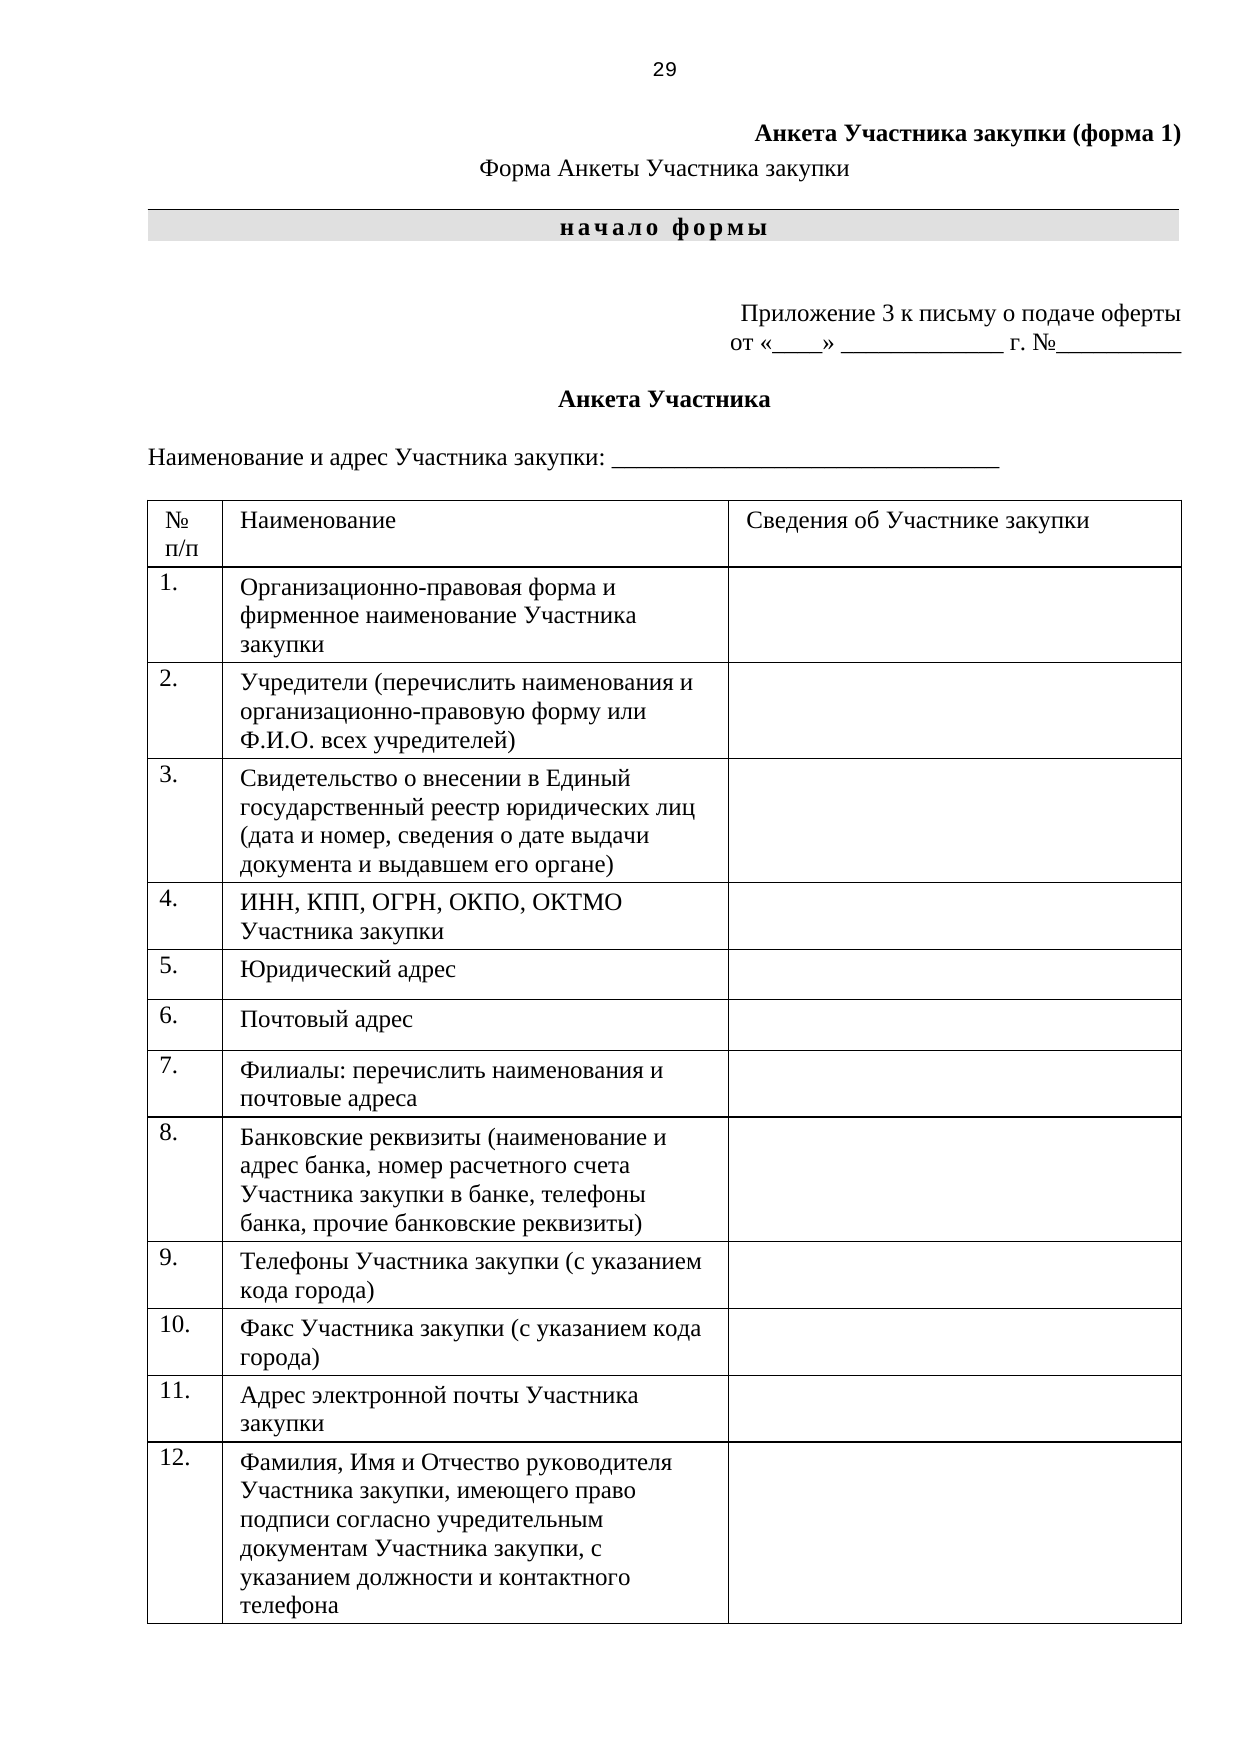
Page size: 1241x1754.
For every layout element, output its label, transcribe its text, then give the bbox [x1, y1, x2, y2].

table_cell [729, 1242, 1181, 1308]
table_cell Учредители (перечислить наименования и организационно-правовую форму или Ф.И.О. всех учредителей) [223, 663, 728, 758]
table_cell [148, 883, 222, 949]
table_cell [729, 759, 1181, 882]
table_cell Факс Участника закупки (с указанием кода города) [223, 1309, 728, 1374]
table_cell [148, 663, 222, 758]
table_cell Фамилия, Имя и Отчество руководителя Участника закупки, имеющего право подписи согласно учредительным документам Участника закупки, с указанием должности и контактного телефона [223, 1443, 728, 1623]
table_cell [148, 759, 222, 882]
table_cell [729, 883, 1181, 949]
table_cell Адрес электронной почты Участника закупки [223, 1376, 728, 1441]
table_cell ИНН, КПП, ОГРН, ОКПО, ОКТМО Участника закупки [223, 883, 728, 949]
table_cell [148, 1118, 222, 1241]
table_cell Телефоны Участника закупки (с указанием кода города) [223, 1242, 728, 1308]
table_cell [729, 1376, 1181, 1441]
text Анкета Участника [148, 384, 1181, 413]
table_header № п/п [148, 501, 222, 566]
table_cell [729, 1443, 1181, 1623]
table_cell [148, 1000, 222, 1049]
table_cell Юридический адрес [223, 950, 728, 999]
table_cell [148, 1309, 222, 1374]
table_cell [148, 1051, 222, 1116]
text начало формы [148, 210, 1179, 241]
table_cell [729, 1118, 1181, 1241]
table_cell [729, 1309, 1181, 1374]
table_cell Банковские реквизиты (наименование и адрес банка, номер расчетного счета Участника закупки в банке, телефоны банка, прочие банковские реквизиты) [223, 1118, 728, 1241]
table_cell [148, 568, 222, 662]
table_cell [148, 1242, 222, 1308]
text Наименование и адрес Участника закупки: _______________________________ [148, 442, 1181, 471]
table_cell [729, 663, 1181, 758]
table_cell [729, 1051, 1181, 1116]
table_cell [729, 950, 1181, 999]
table_cell Филиалы: перечислить наименования и почтовые адреса [223, 1051, 728, 1116]
table_cell [729, 568, 1181, 662]
text Приложение 3 к письму о подаче оферты от «____» _____________ г. №__________ [148, 298, 1181, 356]
table_cell [148, 1443, 222, 1623]
text Анкета Участника закупки (форма 3) [148, 118, 1181, 147]
table_header Сведения об Участнике закупки [729, 501, 1181, 566]
text Форма Анкеты Участника закупки [148, 153, 1181, 182]
table_cell Свидетельство о внесении в Единый государственный реестр юридических лиц (дата и номер, сведения о дате выдачи документа и выдавшем его органе) [223, 759, 728, 882]
table_header Наименование [223, 501, 728, 566]
table_cell [729, 1000, 1181, 1049]
table_cell Почтовый адрес [223, 1000, 728, 1049]
table_cell Организационно-правовая форма и фирменное наименование Участника закупки [223, 568, 728, 662]
table_cell [148, 1376, 222, 1441]
table_cell [148, 950, 222, 999]
